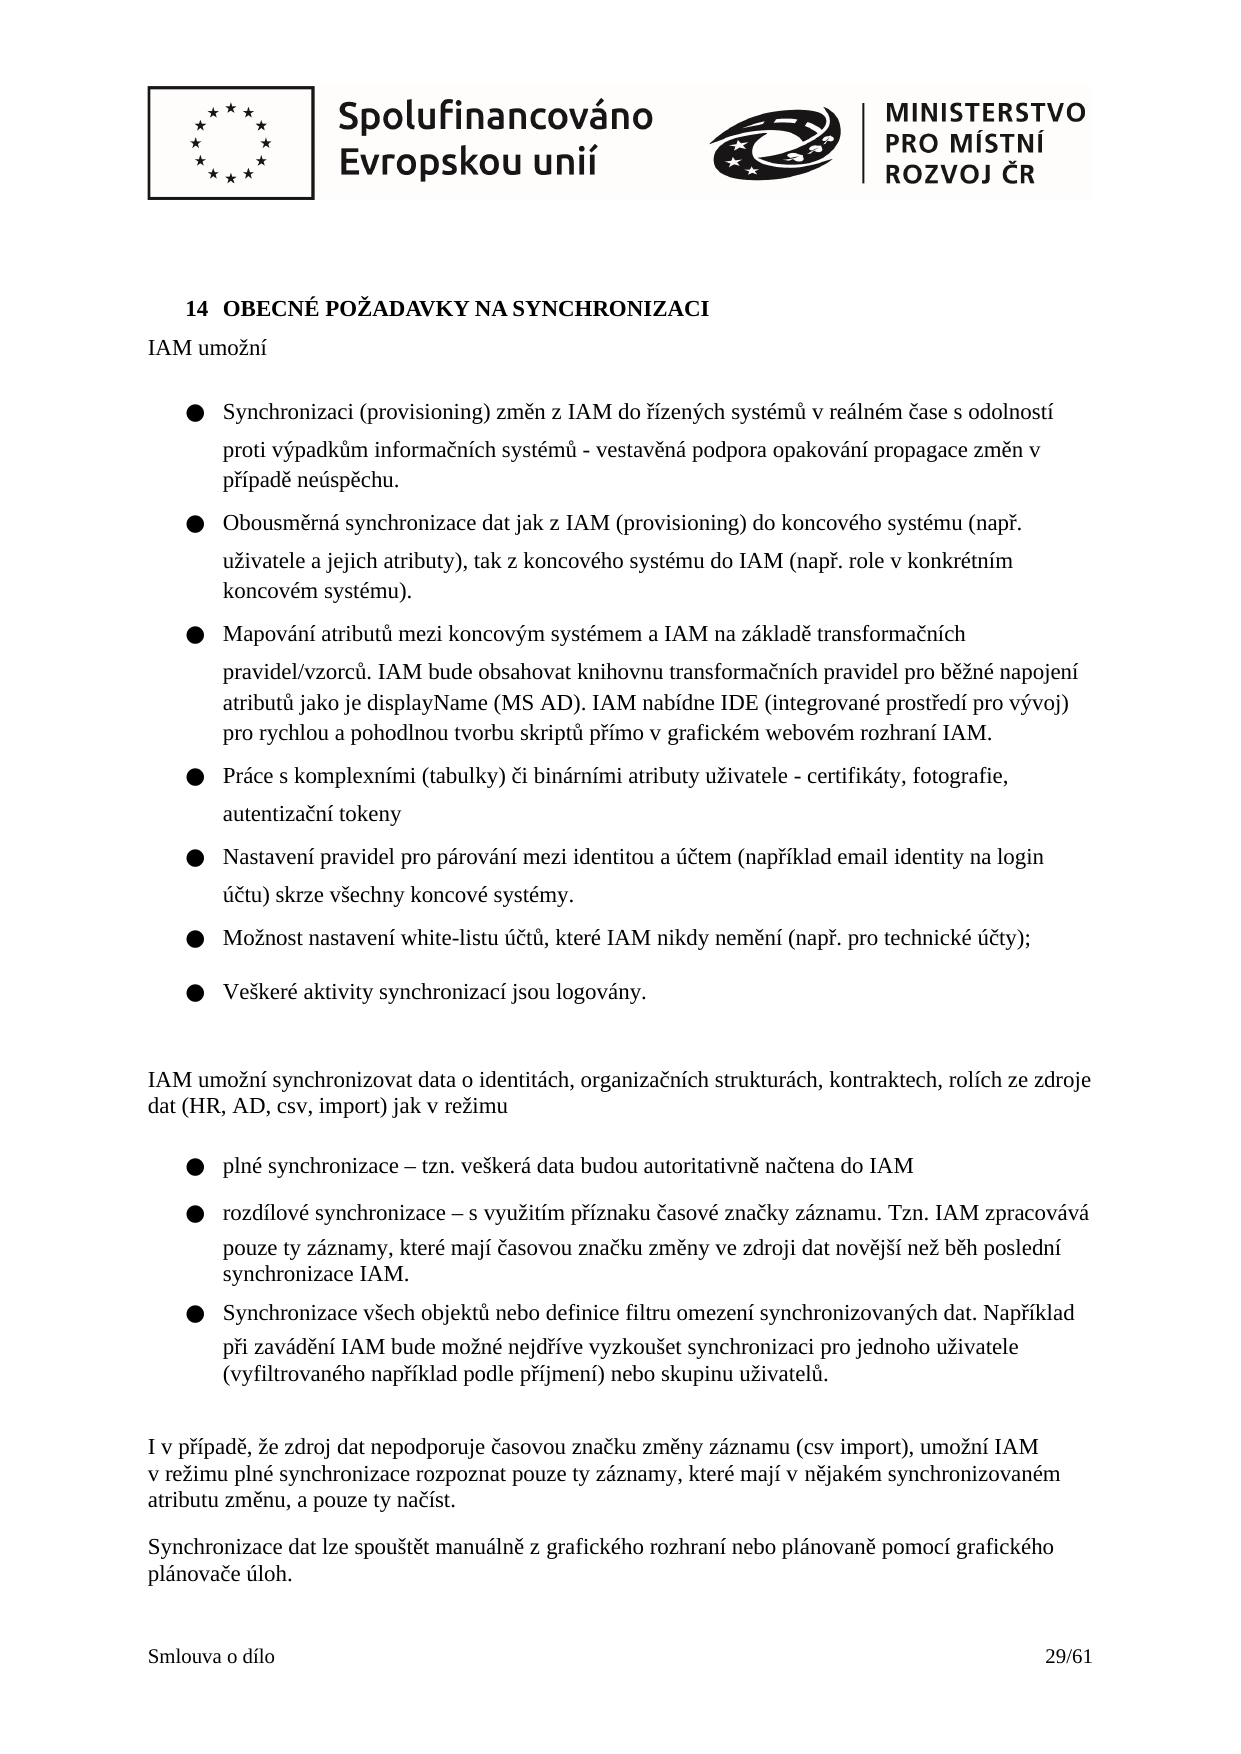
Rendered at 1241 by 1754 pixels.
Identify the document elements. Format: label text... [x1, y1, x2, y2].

list Mapování atributů mezi koncovým systémem a IAM na základě transformačních pravidel/vzorců. IAM bude obsahovat knihovnu transformačních pravidel pro běžné napojení atributů jako je displayName (MS AD). IAM nabídne IDE (integrované prostředí pro vývoj) pro rychlou a pohodlnou tvorbu skriptů přímo v grafickém webovém rozhraní IAM. [185, 608, 1093, 745]
list Synchronizaci (provisioning) změn z IAM do řízených systémů v reálném čase s odolností proti výpadkům informačních systémů - vestavěná podpora opakování propagace změn v případě neúspěchu. [185, 385, 1093, 492]
text I v případě, že zdroj dat nepodporuje časovou značku změny záznamu (csv import), umožní IAM v režimu plné synchronizace rozpoznat pouze ty záznamy, které mají v nějakém synchronizovaném atributu změnu, a pouze ty načíst. [148, 1433, 1093, 1512]
list Synchronizace všech objektů nebo definice filtru omezení synchronizovaných dat. Například při zavádění IAM bude možné nejdříve vyzkoušet synchronizaci pro jednoho uživatele (vyfiltrovaného například podle příjmení) nebo skupinu uživatelů. [185, 1286, 1093, 1386]
list Obousměrná synchronizace dat jak z IAM (provisioning) do koncového systému (např. uživatele a jejich atributy), tak z koncového systému do IAM (např. role v konkrétním koncovém systému). [185, 496, 1093, 604]
subtitle Obecné požadavky na synchronizaci [185, 295, 1093, 322]
text IAM umožní synchronizovat data o identitách, organizačních strukturách, kontraktech, rolích ze zdroje dat (HR, AD, csv, import) jak v režimu [148, 1066, 1093, 1119]
list Veškeré aktivity synchronizací jsou logovány. [185, 965, 1093, 1012]
list Možnost nastavení white-listu účtů, které IAM nikdy nemění (např. pro technické účty); [185, 911, 1093, 958]
list plné synchronizace – tzn. veškerá data budou autoritativně načtena do IAM [185, 1140, 1093, 1187]
text Synchronizace dat lze spouštět manuálně z grafického rozhraní nebo plánovaně pomocí grafického plánovače úloh. [148, 1533, 1093, 1586]
picture [147, 86, 1093, 200]
list Nastavení pravidel pro párování mezi identitou a účtem (například email identity na login účtu) skrze všechny koncové systémy. [185, 830, 1093, 907]
list Práce s komplexními (tabulky) či binárními atributy uživatele - certifikáty, fotografie, autentizační tokeny [185, 749, 1093, 826]
list rozdílové synchronizace – s využitím příznaku časové značky záznamu. Tzn. IAM zpracovává pouze ty záznamy, které mají časovou značku změny ve zdroji dat novější než běh poslední synchronizace IAM. [185, 1187, 1093, 1286]
text IAM umožní [148, 334, 1093, 360]
